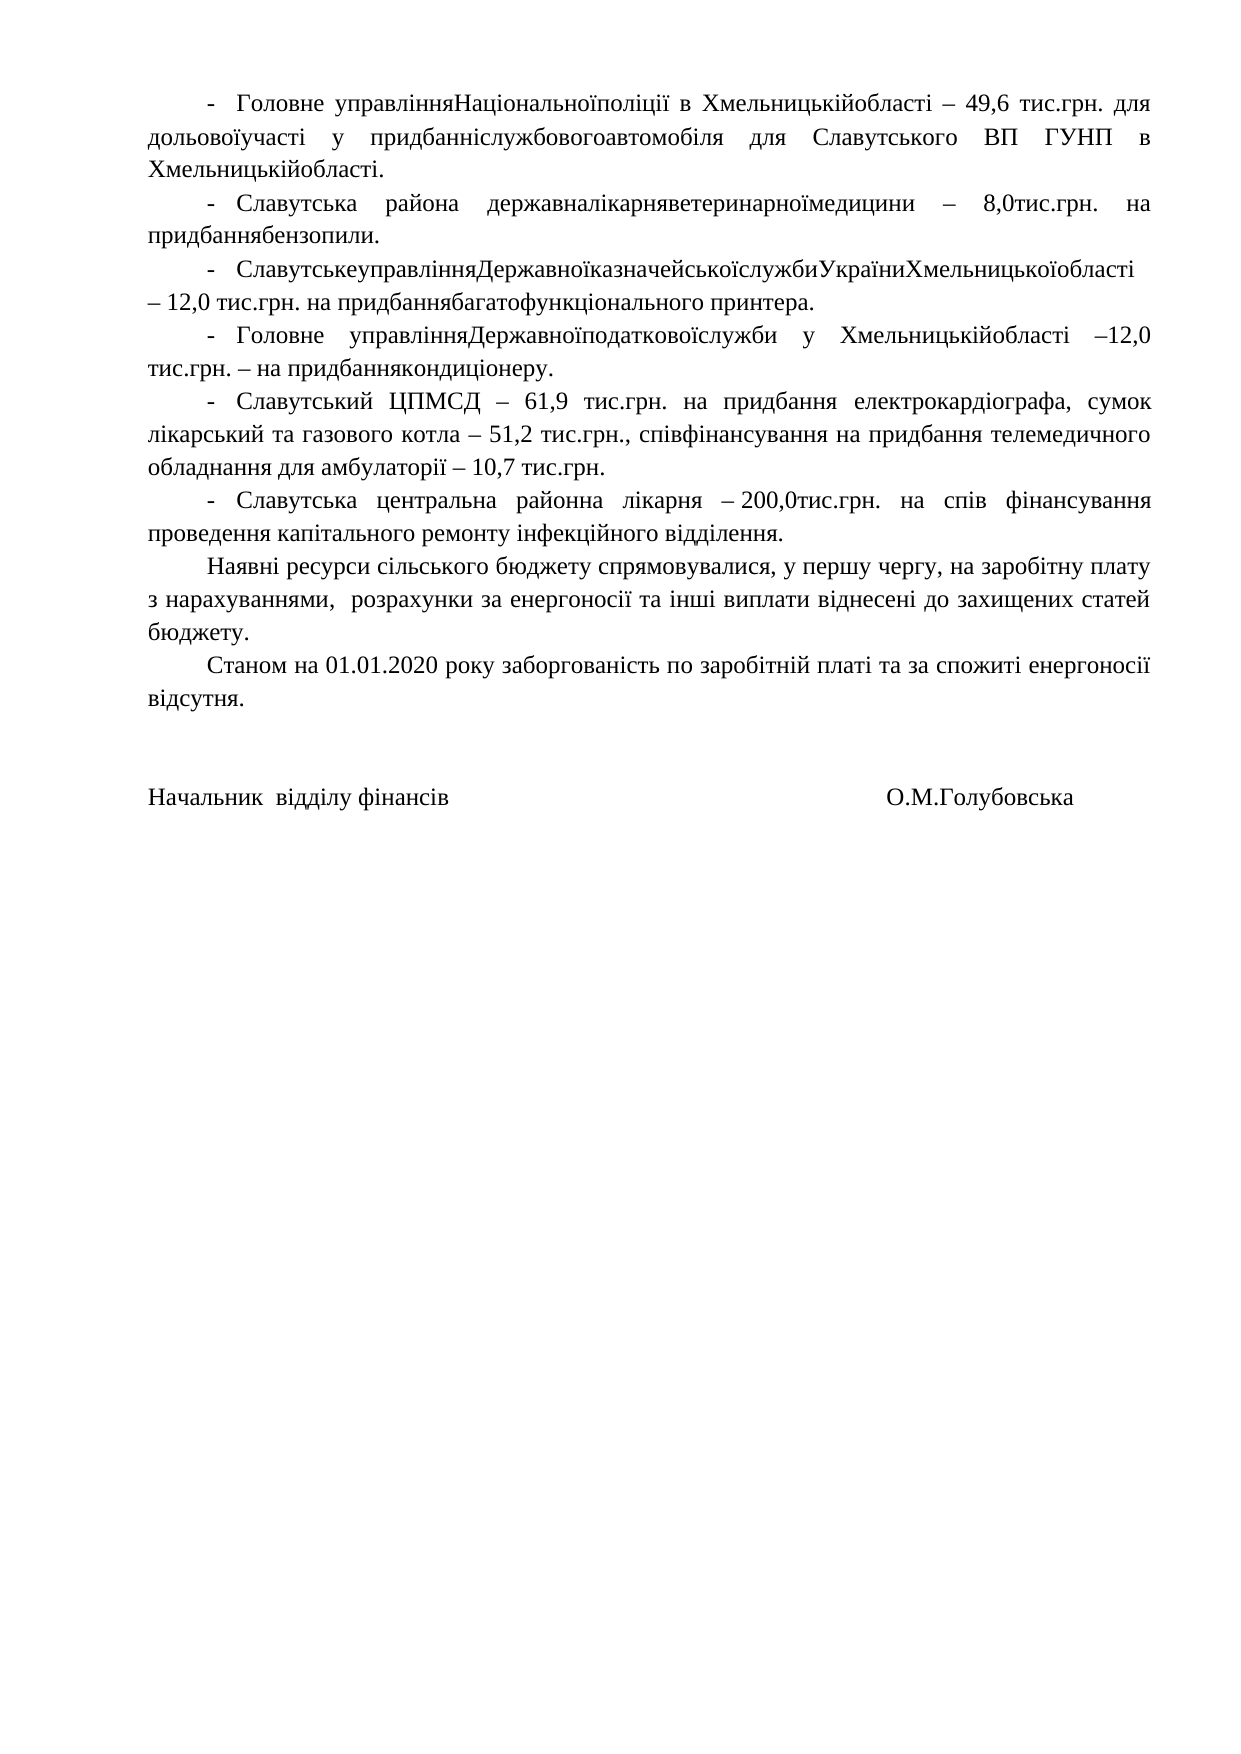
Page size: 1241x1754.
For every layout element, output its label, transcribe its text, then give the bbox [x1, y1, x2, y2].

list Головне управлінняДержавноїподатковоїслужби у Хмельницькійобласті –12,0 тис.грн. – на придбаннякондиціонеру. [148, 320, 1152, 381]
list СлавутськеуправлінняДержавноїказначейськоїслужбиУкраїниХмельницькоїобласті – 12,0 тис.грн. на придбаннябагатофункціонального принтера. [148, 254, 1152, 315]
list Славутська центральна районна лікарня – 200,0тис.грн. на спів фінансування проведення капітального ремонту інфекційного відділення. [148, 485, 1152, 547]
list Головне управлінняНаціональноїполіції в Хмельницькійобласті – 49,6 тис.грн. для дольовоїучасті у придбанніслужбовогоавтомобіля для Славутського ВП ГУНП в Хмельницькійобласті. [148, 88, 1152, 183]
text Начальник відділу фінансів О.М.Голубовська [148, 782, 1152, 811]
text Наявні ресурси сільського бюджету спрямовувалися, у першу чергу, на заробітну плату з нарахуваннями, розрахунки за енергоносії та інші виплати віднесені до захищених статей бюджету. [148, 551, 1152, 646]
text Станом на 01.01.2020 року заборгованість по заробітній платі та за спожиті енергоносії відсутня. [148, 650, 1152, 712]
list Славутська района державналікарняветеринарноїмедицини – 8,0тис.грн. на придбаннябензопили. [148, 188, 1152, 249]
list Славутський ЦПМСД – 61,9 тис.грн. на придбання електрокардіографа, сумок лікарський та газового котла – 51,2 тис.грн., співфінансування на придбання телемедичного обладнання для амбулаторії – 10,7 тис.грн. [148, 386, 1152, 481]
